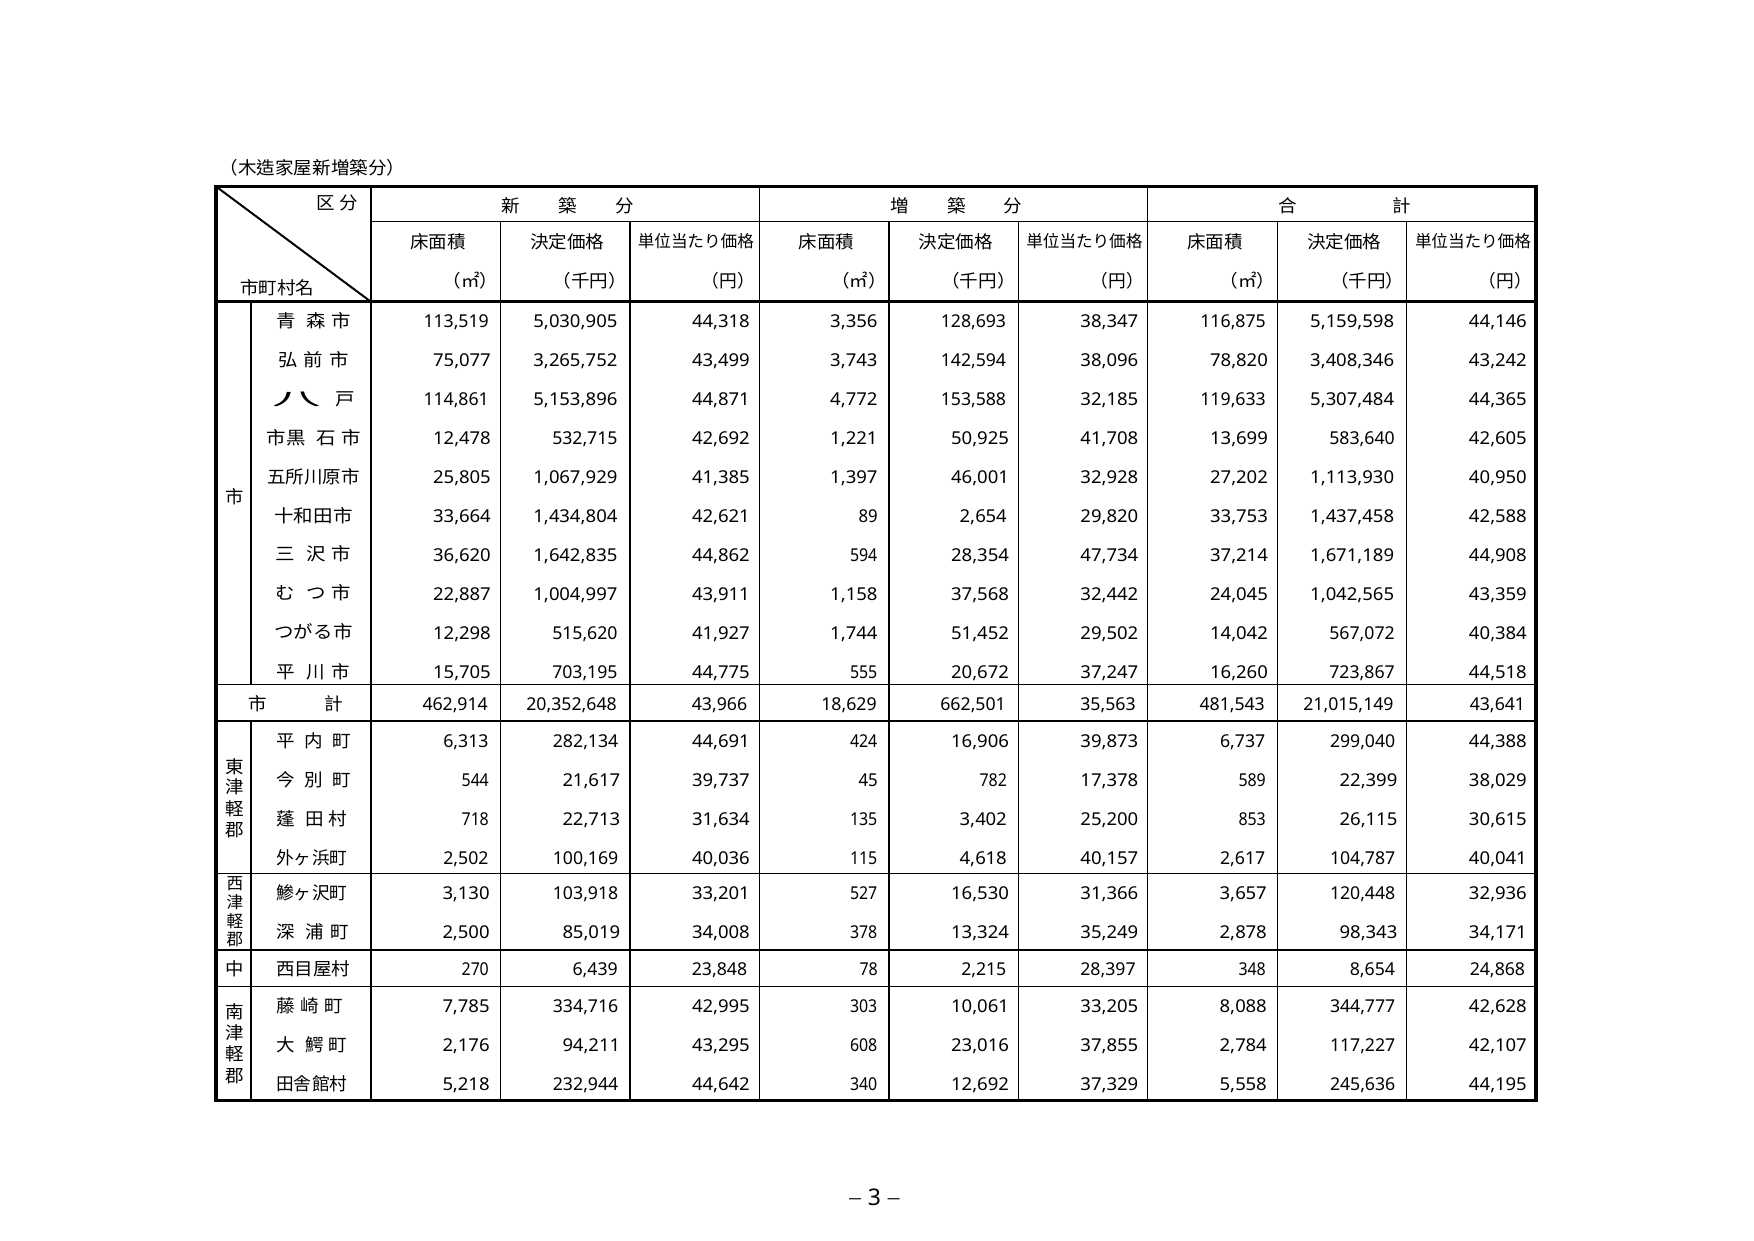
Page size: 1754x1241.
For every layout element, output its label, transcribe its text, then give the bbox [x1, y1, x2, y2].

table_cell 16,906 782 3,402 4,618 [890, 722, 1018, 873]
table_cell 決定価格 （千円） [1278, 222, 1406, 300]
table_cell 43,966 [631, 685, 759, 720]
table_cell 462,914 [372, 685, 500, 720]
table_cell 床面積 （㎡） [760, 222, 888, 300]
table_cell 単位当たり価格 （円） [631, 222, 759, 300]
table_cell 床面積 （㎡） [1148, 222, 1277, 300]
table_cell 20,352,648 [501, 685, 629, 720]
table_cell 6,737 589 853 2,617 [1148, 722, 1277, 873]
table_cell 決定価格 （千円） [890, 222, 1018, 300]
table_cell 31,366 35,249 [1019, 874, 1147, 949]
table_cell 120,448 98,343 [1278, 874, 1406, 949]
table_cell 決定価格 （千円） [501, 222, 629, 300]
table_header 新 築 分 [372, 188, 759, 221]
table_cell 44,146 43,242 44,365 42,605 40,950 42,588 44,908 43,359 40,384 44,518 [1407, 303, 1534, 683]
table_cell 38,347 38,096 32,185 41,708 32,928 29,820 47,734 32,442 29,502 37,247 [1019, 303, 1147, 683]
table_header 区 分 市町村名 [218, 188, 370, 300]
table_cell 東津軽郡 [218, 722, 250, 873]
table_cell 42,628 42,107 44,195 [1407, 987, 1534, 1098]
table_cell 単位当たり価格 （円） [1019, 222, 1147, 300]
table_cell 市 計 [218, 685, 370, 720]
table_cell 24,868 [1407, 951, 1534, 986]
table_cell 662,501 [890, 685, 1018, 720]
table_cell 10,061 23,016 12,692 [890, 987, 1018, 1098]
table_cell 平 内 町今 別 町蓬 田 村 外ヶ浜町 [252, 722, 370, 873]
table_cell 44,691 39,737 31,634 40,036 [631, 722, 759, 873]
table_cell 青 森 市弘 前 市八 戸 市黒 石 市五所川原市十和田市三 沢 市む つ 市つがる市 平 川 市 [252, 303, 370, 683]
table_cell 481,543 [1148, 685, 1277, 720]
table_cell 床面積 （㎡） [372, 222, 500, 300]
table_cell 5,030,905 3,265,752 5,153,896 532,715 1,067,929 1,434,804 1,642,835 1,004,997 515,620 703,195 [501, 303, 629, 683]
table_cell 6,439 [501, 951, 629, 986]
table_cell 113,519 75,077 114,861 12,478 25,805 33,664 36,620 22,887 12,298 15,705 [372, 303, 500, 683]
table_cell 282,134 21,617 22,713 100,169 [501, 722, 629, 873]
table_cell 2,215 [890, 951, 1018, 986]
table_cell 44,318 43,499 44,871 42,692 41,385 42,621 44,862 43,911 41,927 44,775 [631, 303, 759, 683]
table_cell 128,693 142,594 153,588 50,925 46,001 2,654 28,354 37,568 51,452 20,672 [890, 303, 1018, 683]
table_cell 8,088 2,784 5,558 [1148, 987, 1277, 1098]
table_cell 527 378 [760, 874, 888, 949]
table_cell 3,657 2,878 [1148, 874, 1277, 949]
table_cell 299,040 22,399 26,115 104,787 [1278, 722, 1406, 873]
table_cell 西目屋村 [252, 951, 370, 986]
table_cell 5,159,598 3,408,346 5,307,484 583,640 1,113,930 1,437,458 1,671,189 1,042,565 567,072 723,867 [1278, 303, 1406, 683]
table_cell 18,629 [760, 685, 888, 720]
table_cell 6,313 544 718 2,502 [372, 722, 500, 873]
table_cell 33,201 34,008 [631, 874, 759, 949]
table_cell 334,716 94,211 232,944 [501, 987, 629, 1098]
table_cell 32,936 34,171 [1407, 874, 1534, 949]
table_cell 16,530 13,324 [890, 874, 1018, 949]
table_cell 中 [218, 951, 250, 986]
text （木造家屋新増築分） [219, 155, 1633, 179]
table_cell 103,918 85,019 [501, 874, 629, 949]
table_cell 116,875 78,820 119,633 13,699 27,202 33,753 37,214 24,045 14,042 16,260 [1148, 303, 1277, 683]
table_cell 23,848 [631, 951, 759, 986]
table_cell 42,995 43,295 44,642 [631, 987, 759, 1098]
table_cell 35,563 [1019, 685, 1147, 720]
table_cell 7,785 2,176 5,218 [372, 987, 500, 1098]
table_cell 市 [218, 303, 250, 683]
table_cell 348 [1148, 951, 1277, 986]
table_cell 3,356 3,743 4,772 1,221 1,397 89 594 1,158 1,744 555 [760, 303, 888, 683]
table_cell 78 [760, 951, 888, 986]
table_cell 21,015,149 [1278, 685, 1406, 720]
table_cell 西津軽 郡 [218, 874, 250, 949]
table_cell 28,397 [1019, 951, 1147, 986]
table_cell 単位当たり価格 （円） [1407, 222, 1534, 300]
table_header 増 築 分 [760, 188, 1147, 221]
table_cell 44,388 38,029 30,615 40,041 [1407, 722, 1534, 873]
table_cell 8,654 [1278, 951, 1406, 986]
table_cell 270 [372, 951, 500, 986]
table_cell 424 45 135 115 [760, 722, 888, 873]
table_cell 南津軽郡 [218, 987, 250, 1098]
table_cell 43,641 [1407, 685, 1534, 720]
table_cell 鯵ヶ沢町 深 浦 町 [252, 874, 370, 949]
table_cell 藤 崎 町大 鰐 町 田舎館村 [252, 987, 370, 1098]
table_cell 303 608 340 [760, 987, 888, 1098]
table_cell 3,130 2,500 [372, 874, 500, 949]
table_header 合 計 [1148, 188, 1534, 221]
table_cell 344,777 117,227 245,636 [1278, 987, 1406, 1098]
table_cell 39,873 17,378 25,200 40,157 [1019, 722, 1147, 873]
table_cell 33,205 37,855 37,329 [1019, 987, 1147, 1098]
